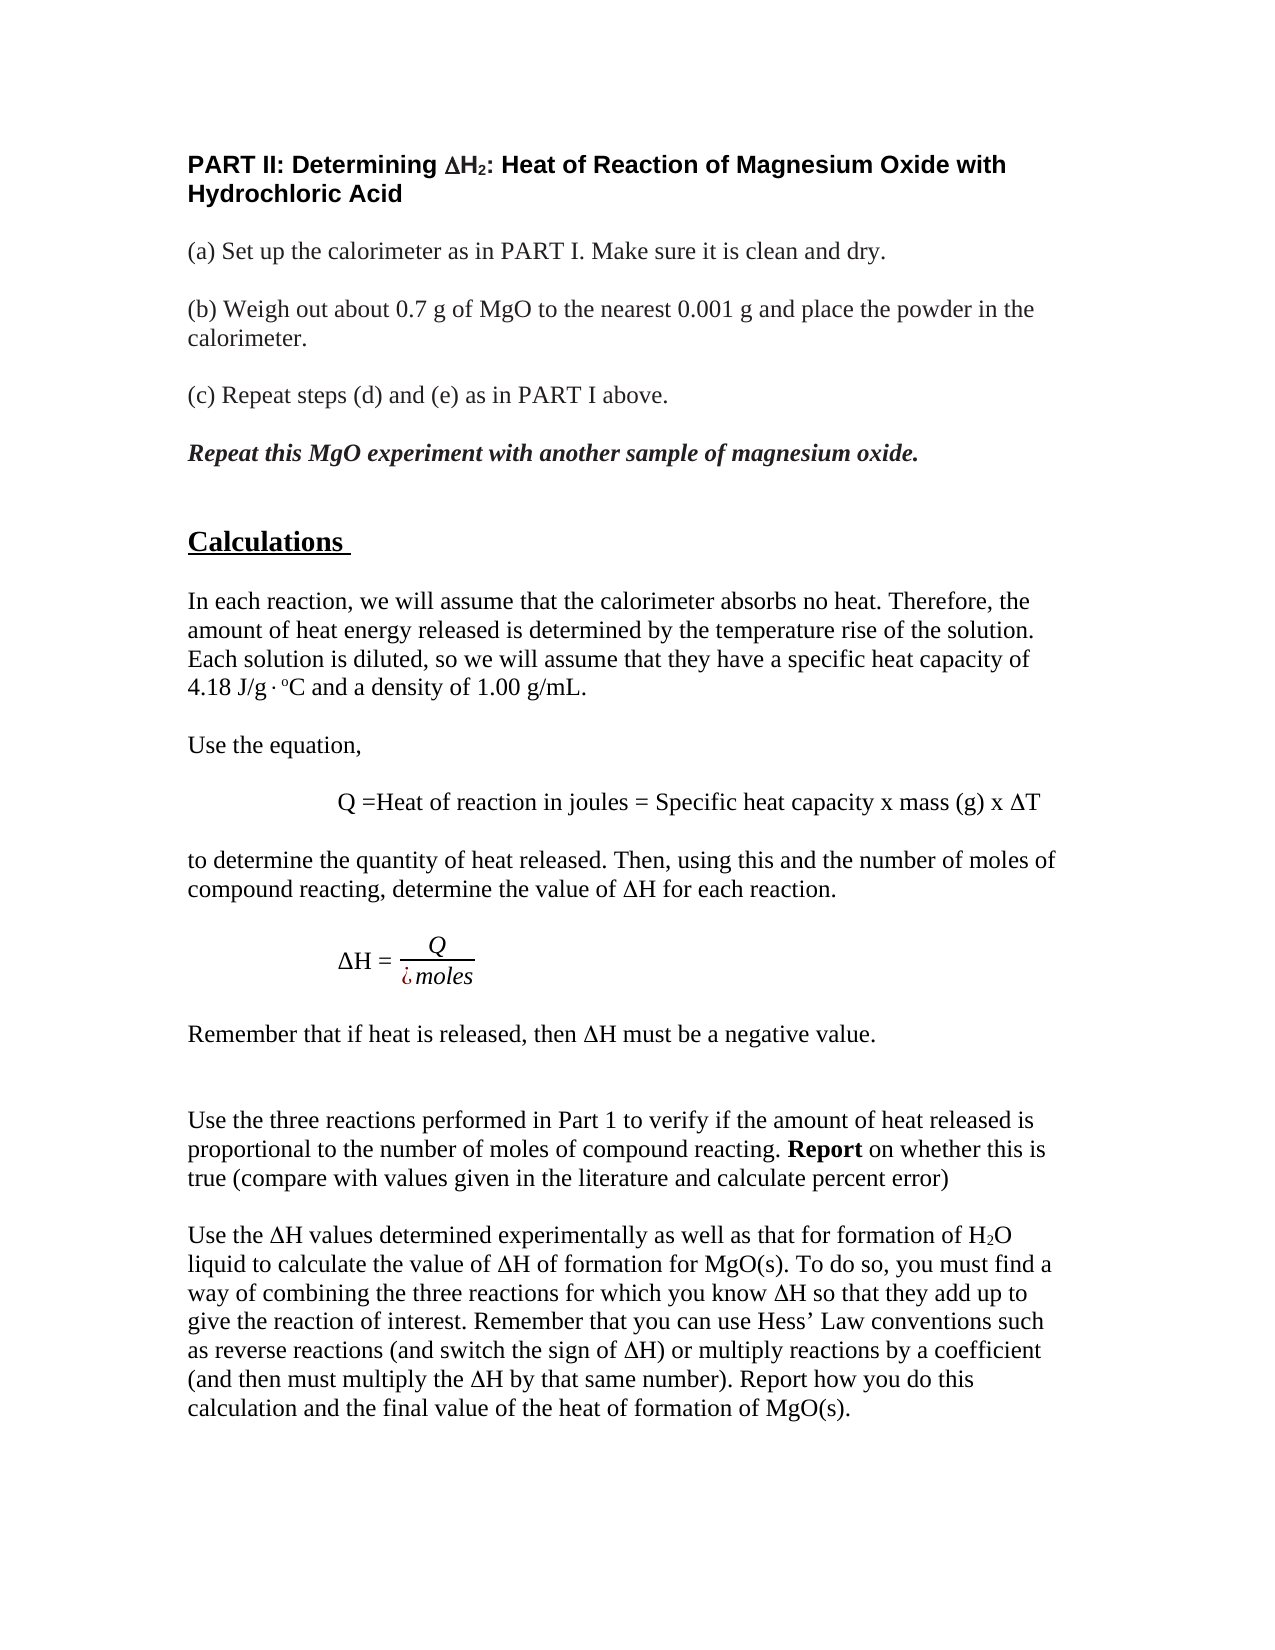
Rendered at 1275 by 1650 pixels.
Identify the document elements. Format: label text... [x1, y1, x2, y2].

text (b) Weigh out about 0.7 g of MgO to the nearest 0.001 g and place the powder in the calorimeter. [187, 294, 1059, 351]
text to determine the quantity of heat released. Then, using this and the number of moles of compound reacting, determine the value of H for each reaction. [187, 845, 1059, 902]
text PART II: Determining H2: Heat of Reaction of Magnesium Oxide with Hydrochloric Acid [187, 150, 1059, 208]
text (a) Set up the calorimeter as in PART Make sure it is clean and dry. [187, 236, 1059, 265]
text Use the H values determined experimentally as well as that for formation of H2O liquid to calculate the value of H of formation for MgO(s). To do so, you must find a way of combining the three reactions for which you know H so that they add up to give the reaction of interest. Remember that you can use Hess’ Law conventions such as reverse reactions (and switch the sign of H) or multiply reactions by a coefficient (and then must multiply the H by that same number). Report how you do this calculation and the final value of the heat of formation of MgO(s). [187, 1220, 1059, 1421]
text Q =Heat of reaction in joules = Specific heat capacity x mass (g) x T [187, 787, 1059, 816]
text Calculations [187, 524, 1059, 557]
text In each reaction, we will assume that the calorimeter absorbs no heat. Therefore, the amount of heat energy released is determined by the temperature rise of the solution. Each solution is diluted, so we will assume that they have a specific heat capacity of 4.18 J/goC and a density of 1.00 g/mL. [187, 586, 1059, 701]
text Remember that if heat is released, then H must be a negative value. [187, 1019, 1059, 1048]
text Repeat this MgO experiment with another sample of magnesium oxide. [187, 438, 1059, 466]
text Use the equation, [187, 730, 1059, 759]
text Use the three reactions performed in Part 1 to verify if the amount of heat released is proportional to the number of moles of compound reacting. Report on whether this is true (compare with values given in the literature and calculate percent error) [187, 1105, 1059, 1191]
text (c) Repeat steps (d) and (e) as in PART I above. [187, 380, 1059, 409]
text ΔH = [187, 931, 1059, 990]
